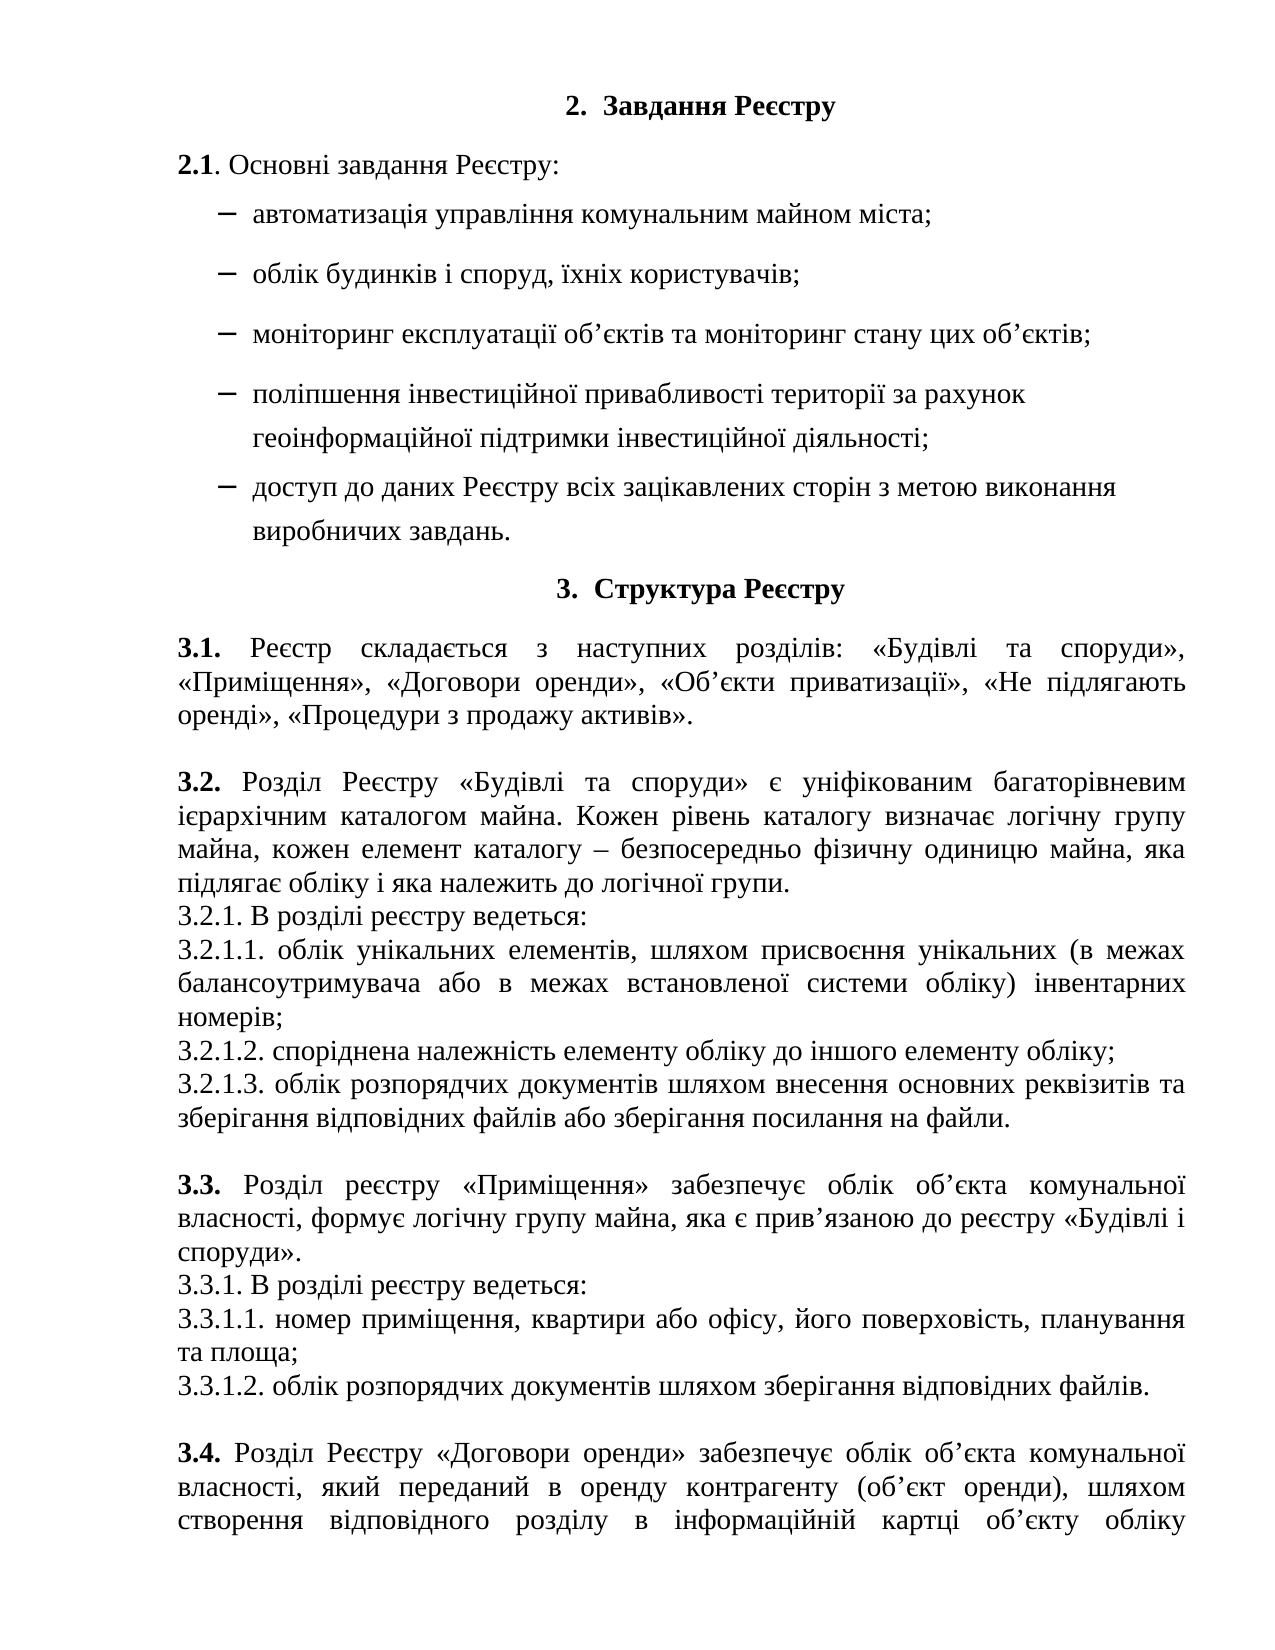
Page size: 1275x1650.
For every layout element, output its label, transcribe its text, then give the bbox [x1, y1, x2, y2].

text 3.1. Реєстр складається з наступних розділів: «Будівлі та споруди», «Приміщення», «Договори оренди», «Об’єкти приватизації», «Не підлягають оренді», «Процедури з продажу активів». [177, 630, 1186, 731]
list поліпшення інвестиційної привабливості території за рахунок геоінформаційної підтримки інвестиційної діяльності; [215, 360, 1186, 453]
text 3.3.1.2. облік розпорядчих документів шляхом зберігання відповідних файлів. [177, 1368, 1186, 1402]
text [177, 1435, 1186, 1536]
text 3.3.1. В розділі реєстру ведеться: [177, 1267, 1186, 1301]
text 3.2. Розділ Реєстру «Будівлі та споруди» є уніфікованим багаторівневим ієрархічним каталогом майна. Кожен рівень каталогу визначає логічну групу майна, кожен елемент каталогу – безпосередньо фізичну одиницю майна, яка підлягає обліку і яка належить до логічної групи. [177, 764, 1186, 898]
text 3. Структура Реєстру [215, 572, 1186, 605]
text 3.3. Розділ реєстру «Приміщення» забезпечує облік об’єкта комунальної власності, формує логічну групу майна, яка є прив’язаною до реєстру «Будівлі і споруди». [177, 1167, 1186, 1267]
list облік будинків і споруд, їхніх користувачів; [215, 240, 1186, 300]
text 3.2.1.3. облік розпорядчих документів шляхом внесення основних реквізитів та зберігання відповідних файлів або зберігання посилання на файли. [177, 1066, 1186, 1133]
list автоматизація управління комунальним майном міста; [215, 181, 1186, 240]
text 3.2.1.1. облік унікальних елементів, шляхом присвоєння унікальних (в межах балансоутримувача або в межах встановленої системи обліку) інвентарних номерів; [177, 932, 1186, 1033]
text 3.2.1.2. споріднена належність елементу обліку до іншого елементу обліку; [177, 1033, 1186, 1066]
text 2. Завдання Реєстру [215, 88, 1186, 122]
text 3.2.1. В розділі реєстру ведеться: [177, 898, 1186, 932]
list моніторинг експлуатації об’єктів та моніторинг стану цих об’єктів; [215, 300, 1186, 360]
list доступ до даних Реєстру всіх зацікавлених сторін з метою виконання виробничих завдань. [215, 453, 1186, 547]
text 3.3.1.1. номер приміщення, квартири або офісу, його поверховість, планування та площа; [177, 1301, 1186, 1368]
text 2.1. Основні завдання Реєстру: [177, 147, 1186, 181]
